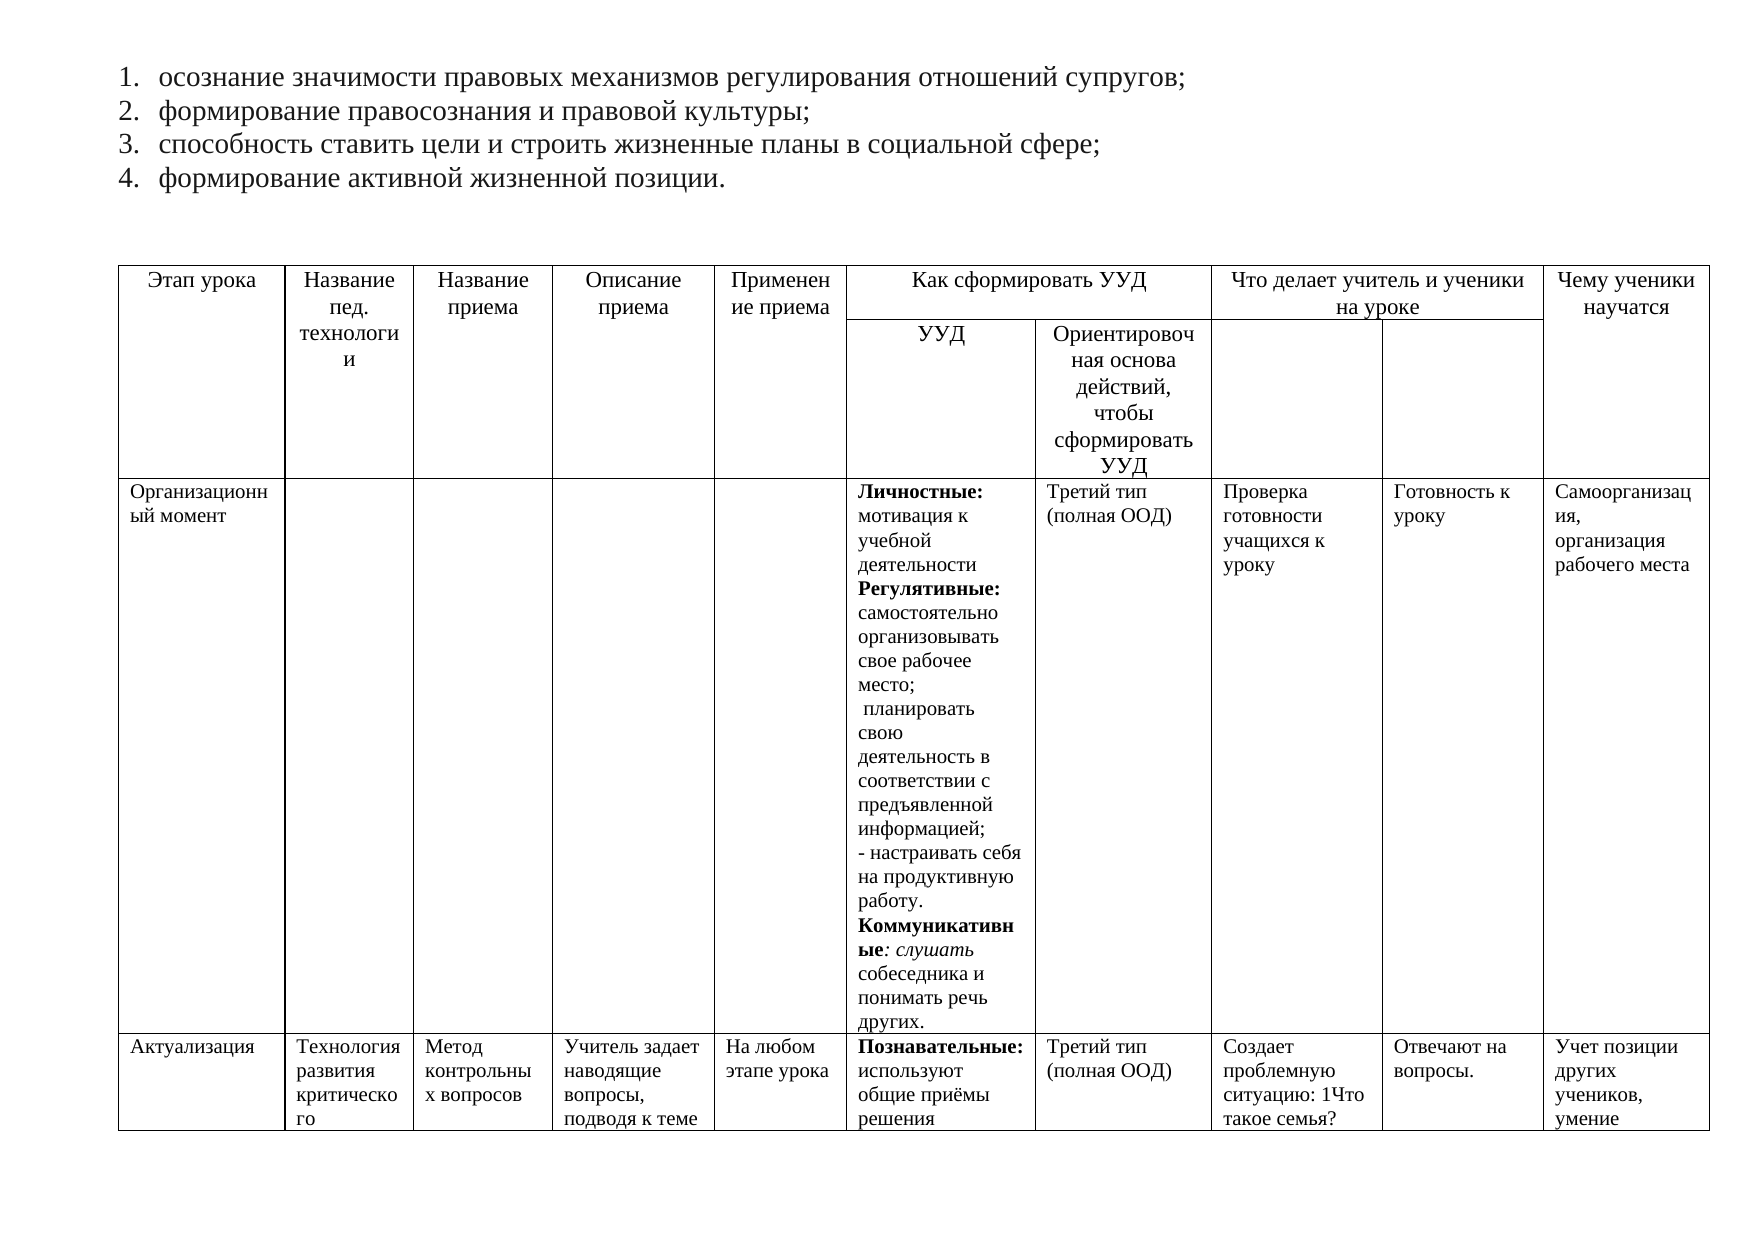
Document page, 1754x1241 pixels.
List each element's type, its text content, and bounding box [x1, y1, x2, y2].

table_cell [1383, 320, 1543, 478]
table_header Название приема [414, 266, 552, 478]
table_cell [715, 1034, 846, 1130]
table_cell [847, 1034, 1035, 1130]
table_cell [1383, 1034, 1543, 1130]
table_cell [286, 479, 413, 1033]
table_cell УУД [847, 320, 1035, 478]
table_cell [1036, 1034, 1211, 1130]
table_header Описание приема [553, 266, 714, 478]
table_cell Организационный момент [119, 479, 284, 1033]
text 1. осознание значимости правовых механизмов регулирования отношений супругов; [118, 59, 1707, 93]
table_cell Готовность к уроку [1383, 479, 1543, 1033]
table_header Чему ученики научатся [1544, 266, 1709, 478]
text 2. формирование правосознания и правовой культуры; [118, 93, 1709, 126]
table_cell Личностные: мотивация к учебной деятельности Регулятивные: самостоятельно организовывать свое рабочее место; планировать свою деятельность в соответствии с предъявленной информацией; - настраивать себя на продуктивную работу. Коммуникативные: слушать собеседника и понимать речь других. [847, 479, 1035, 1033]
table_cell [286, 1034, 413, 1130]
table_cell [553, 1034, 714, 1130]
table_header Как сформировать УУД [847, 266, 1211, 319]
table_cell [715, 479, 846, 1033]
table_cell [1544, 1034, 1709, 1130]
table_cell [1212, 1034, 1382, 1130]
table_cell [1212, 320, 1382, 478]
table_header Применение приема [715, 266, 846, 478]
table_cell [414, 1034, 552, 1130]
table_cell [553, 479, 714, 1033]
table_header Что делает учитель и ученики на уроке [1212, 266, 1543, 319]
table_cell [414, 479, 552, 1033]
table_cell Актуализация [119, 1034, 284, 1130]
table_cell Самоорганизация, организация рабочего места [1544, 479, 1709, 1033]
table_cell Ориентировочная основа действий, чтобы сформировать УУД [1036, 320, 1211, 478]
table_header Этап урока [119, 266, 284, 478]
table_cell Проверка готовности учащихся к уроку [1212, 479, 1382, 1033]
text 3. способность ставить цели и строить жизненные планы в социальной сфере; [118, 126, 1707, 160]
table_cell Третий тип (полная ООД) [1036, 479, 1211, 1033]
text 4. формирование активной жизненной позиции. [118, 160, 1709, 193]
table_header Название пед. технологии [286, 266, 413, 478]
